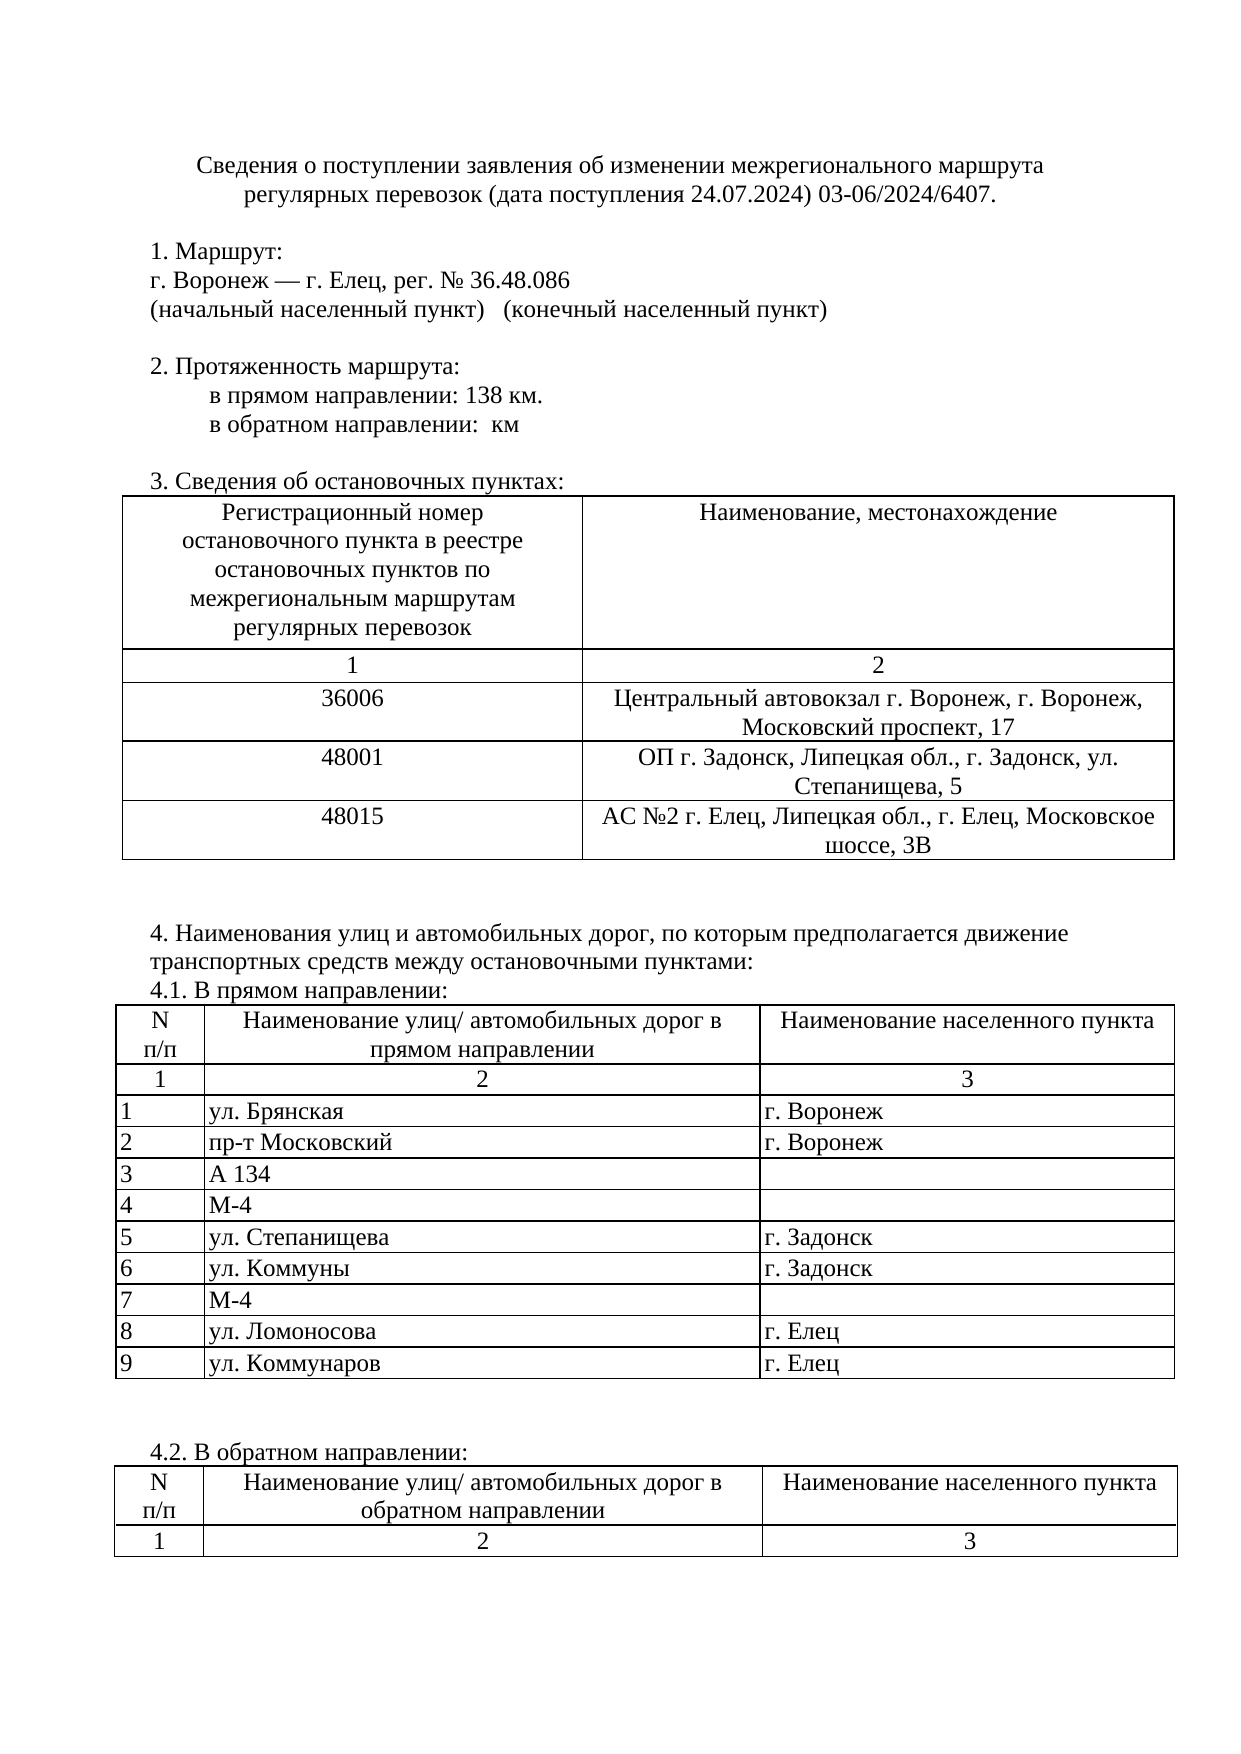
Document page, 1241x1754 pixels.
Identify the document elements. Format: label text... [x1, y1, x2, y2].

table_cell М-4 [205, 1285, 759, 1314]
text (начальный населенный пункт) (конечный населенный пункт) [150, 294, 1090, 322]
table_header Наименование улиц/ автомобильных дорог в прямом направлении [205, 1006, 759, 1063]
text 4. Наименования улиц и автомобильных дорог, по которым предполагается движение транспортных средств между остановочными пунктами: [150, 918, 1090, 975]
table_cell 5 [117, 1222, 204, 1252]
table_cell 3 [763, 1524, 1177, 1556]
text в обратном направлении: км [150, 409, 1090, 437]
table_cell ул. Коммуны [205, 1253, 759, 1283]
table_cell АС №2 г. Елец, Липецкая обл., г. Елец, Московское шоссе, 3В [583, 801, 1173, 858]
table_cell [761, 1159, 1174, 1189]
table_cell [761, 1190, 1174, 1220]
table_cell [761, 1285, 1174, 1314]
table_cell 48001 [123, 742, 582, 799]
table_header Наименование, местонахождение [583, 497, 1173, 648]
table_cell 2 [205, 1065, 759, 1094]
table_cell г. Задонск [761, 1253, 1174, 1283]
table_cell ул. Степанищева [205, 1222, 759, 1252]
table_cell пр-т Московский [205, 1127, 759, 1157]
text Сведения о поступлении заявления об изменении межрегионального маршрута регулярных перевозок (дата поступления 24.07.2024) 03-06/2024/6407. [150, 150, 1090, 207]
table_cell 2 [583, 650, 1173, 681]
table_cell А 134 [205, 1159, 759, 1189]
table_cell г. Елец [761, 1348, 1174, 1377]
text 2. Протяженность маршрута: [150, 351, 1090, 380]
table_cell 7 [117, 1285, 204, 1314]
table_cell 6 [117, 1253, 204, 1283]
table_header Регистрационный номер остановочного пункта в реестре остановочных пунктов по межрегиональным маршрутам регулярных перевозок [123, 497, 582, 648]
text 1. Маршрут: [150, 236, 1090, 265]
text 3. Сведения об остановочных пунктах: [150, 466, 1090, 495]
table_cell 2 [204, 1526, 762, 1556]
text г. Воронеж — г. Елец, рег. № 36.48.086 [150, 265, 1090, 294]
table_header Наименование населенного пункта [761, 1006, 1174, 1063]
table_cell Центральный автовокзал г. Воронеж, г. Воронеж, Московский проспект, 17 [583, 683, 1173, 740]
table_cell 1 [115, 1525, 203, 1556]
table_cell 4 [117, 1190, 204, 1220]
table_header Наименование населенного пункта [763, 1467, 1177, 1524]
table_header Наименование улиц/ автомобильных дорог в обратном направлении [204, 1467, 762, 1524]
table_cell 36006 [123, 683, 582, 740]
text в прямом направлении: 138 км. [150, 380, 1090, 409]
table_cell 3 [761, 1065, 1174, 1094]
table_cell г. Елец [761, 1316, 1174, 1346]
table_cell 8 [117, 1316, 204, 1346]
text 4.1. В прямом направлении: [150, 975, 1090, 1004]
table_cell 2 [117, 1127, 204, 1157]
table_cell ул. Брянская [205, 1096, 759, 1126]
table_cell 1 [123, 650, 582, 681]
table_cell 48015 [123, 801, 582, 858]
table_cell 1 [117, 1096, 204, 1126]
table_cell г. Воронеж [761, 1127, 1174, 1157]
table_cell ул. Ломоносова [205, 1316, 759, 1346]
table_cell 1 [117, 1065, 204, 1094]
table_cell ОП г. Задонск, Липецкая обл., г. Задонск, ул. Степанищева, 5 [583, 742, 1173, 799]
table_cell г. Воронеж [761, 1096, 1174, 1126]
table_header N п/п [115, 1467, 203, 1524]
text 4.2. В обратном направлении: [150, 1437, 1090, 1465]
table_cell 9 [117, 1348, 204, 1377]
table_cell М-4 [205, 1190, 759, 1220]
table_header N п/п [117, 1006, 204, 1063]
table_cell г. Задонск [761, 1222, 1174, 1252]
table_cell ул. Коммунаров [205, 1348, 759, 1377]
table_cell 3 [117, 1159, 204, 1189]
